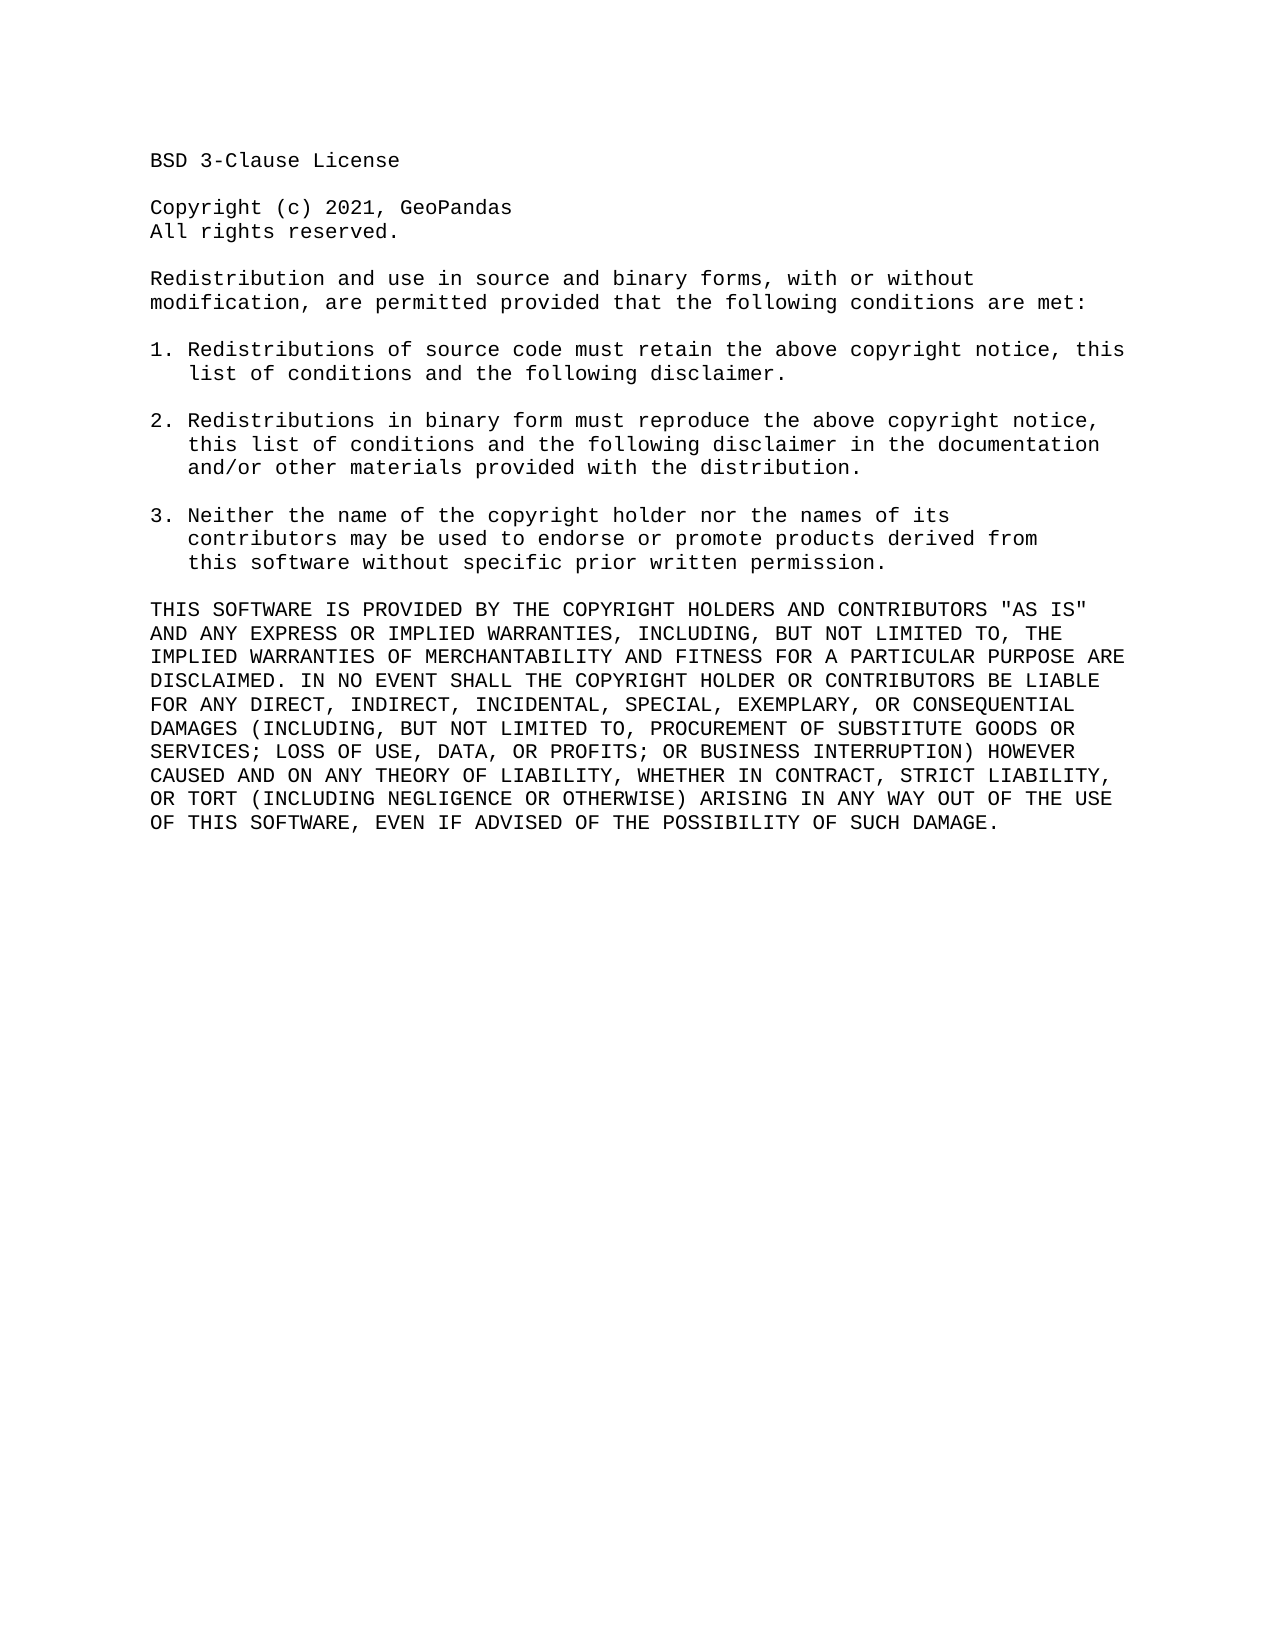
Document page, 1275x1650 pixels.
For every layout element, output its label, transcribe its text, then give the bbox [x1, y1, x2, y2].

text Redistribution and use in source and binary forms, with or without [150, 268, 1125, 292]
text DAMAGES (INCLUDING, BUT NOT LIMITED TO, PROCUREMENT OF SUBSTITUTE GOODS OR [150, 717, 1125, 741]
text SERVICES; LOSS OF USE, DATA, OR PROFITS; OR BUSINESS INTERRUPTION) HOWEVER [150, 741, 1125, 765]
text 1. Redistributions of source code must retain the above copyright notice, this [150, 339, 1125, 363]
text and/or other materials provided with the distribution. [150, 457, 1125, 481]
text AND ANY EXPRESS OR IMPLIED WARRANTIES, INCLUDING, BUT NOT LIMITED TO, THE [150, 623, 1125, 647]
text contributors may be used to endorse or promote products derived from [150, 528, 1125, 552]
text FOR ANY DIRECT, INDIRECT, INCIDENTAL, SPECIAL, EXEMPLARY, OR CONSEQUENTIAL [150, 694, 1125, 717]
text CAUSED AND ON ANY THEORY OF LIABILITY, WHETHER IN CONTRACT, STRICT LIABILITY, [150, 765, 1125, 788]
text this software without specific prior written permission. [150, 552, 1125, 576]
text Copyright (c) 2021, GeoPandas [150, 197, 1125, 221]
text DISCLAIMED. IN NO EVENT SHALL THE COPYRIGHT HOLDER OR CONTRIBUTORS BE LIABLE [150, 670, 1125, 694]
text OF THIS SOFTWARE, EVEN IF ADVISED OF THE POSSIBILITY OF SUCH DAMAGE. [150, 812, 1125, 836]
text All rights reserved. [150, 221, 1125, 244]
text BSD 3-Clause License [150, 150, 1125, 174]
text modification, are permitted provided that the following conditions are met: [150, 292, 1125, 316]
text IMPLIED WARRANTIES OF MERCHANTABILITY AND FITNESS FOR A PARTICULAR PURPOSE ARE [150, 647, 1125, 670]
text list of conditions and the following disclaimer. [150, 363, 1125, 386]
text THIS SOFTWARE IS PROVIDED BY THE COPYRIGHT HOLDERS AND CONTRIBUTORS "AS IS" [150, 599, 1125, 623]
text 3. Neither the name of the copyright holder nor the names of its [150, 505, 1125, 528]
text 2. Redistributions in binary form must reproduce the above copyright notice, [150, 410, 1125, 434]
text OR TORT (INCLUDING NEGLIGENCE OR OTHERWISE) ARISING IN ANY WAY OUT OF THE USE [150, 788, 1125, 812]
text this list of conditions and the following disclaimer in the documentation [150, 434, 1125, 457]
